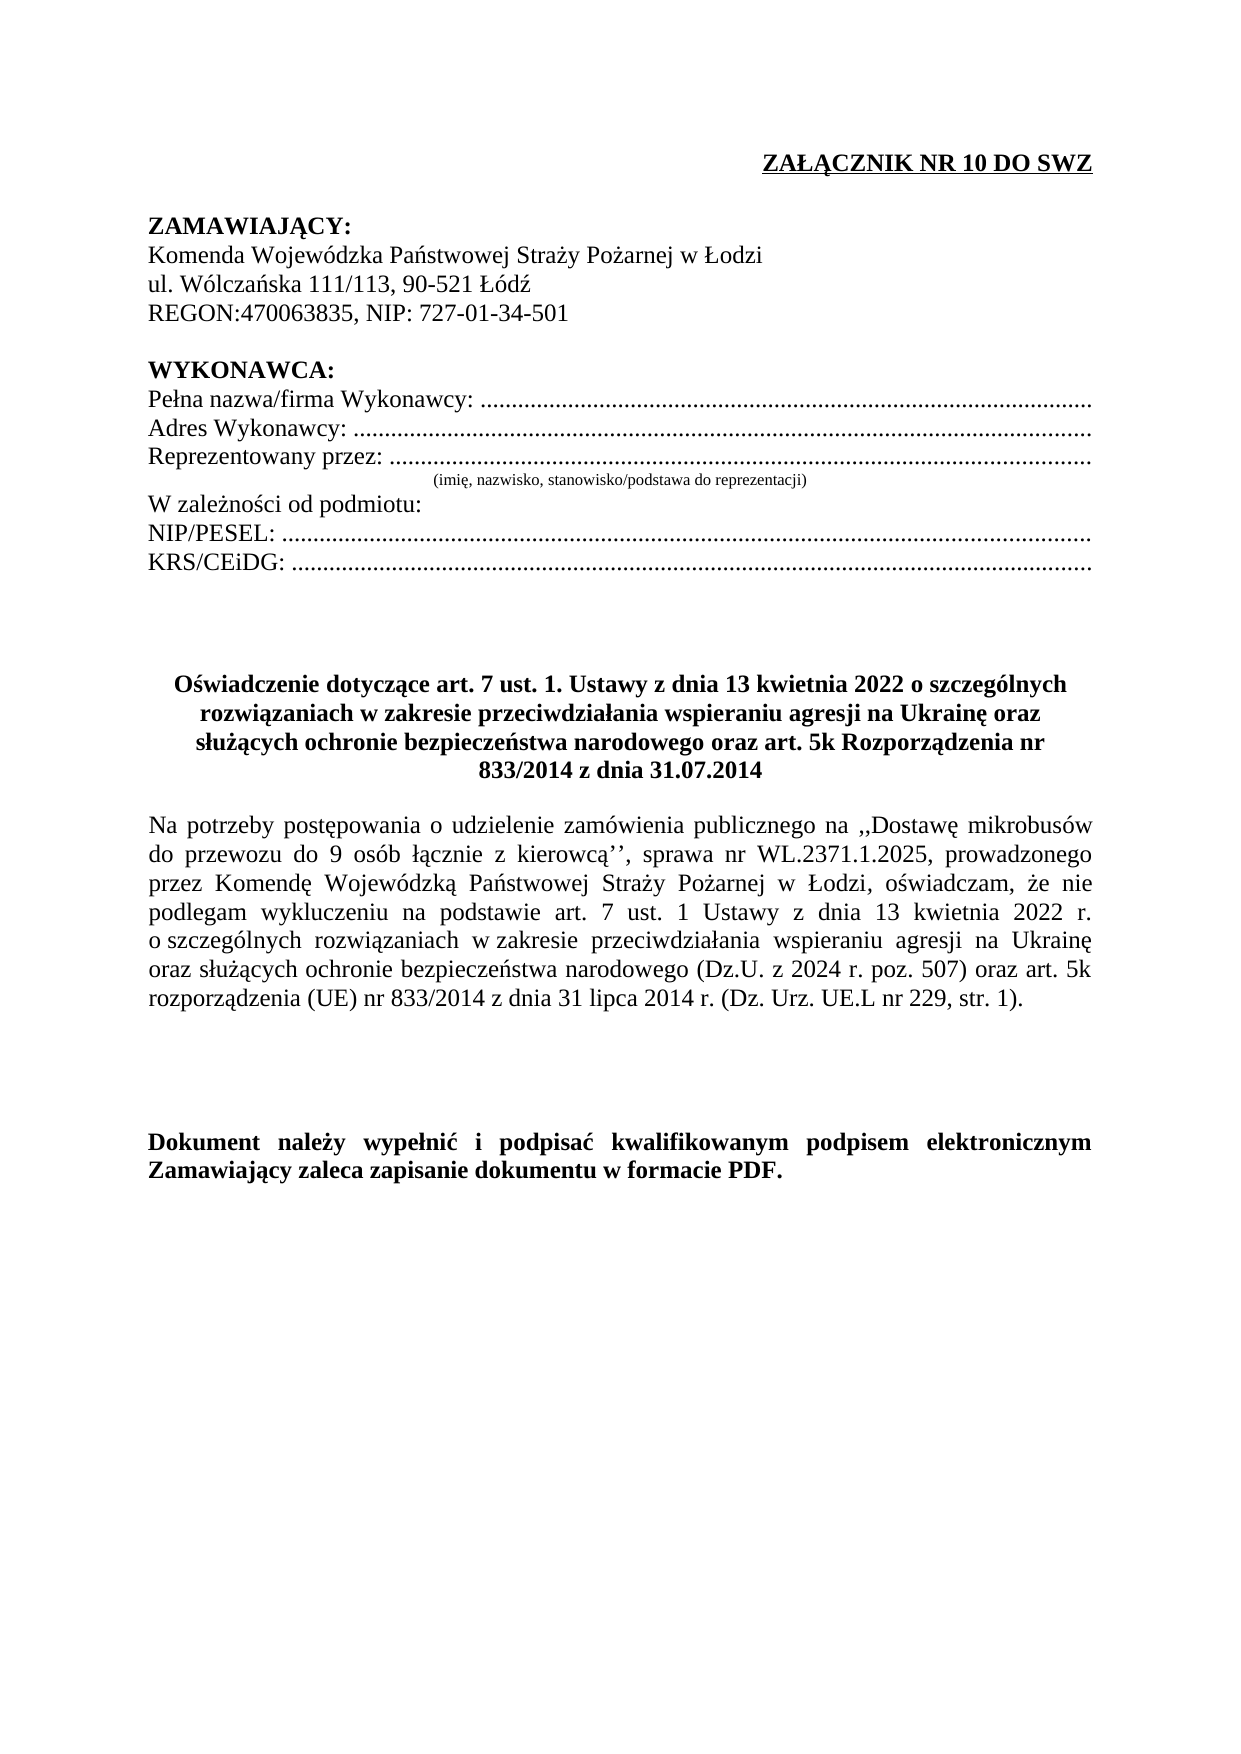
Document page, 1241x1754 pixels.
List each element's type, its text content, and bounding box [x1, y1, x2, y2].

text ul. Wólczańska 111/113, 90-521 Łódź [148, 269, 1093, 298]
text Komenda Wojewódzka Państwowej Straży Pożarnej w Łodzi [148, 240, 1093, 269]
text ZAŁĄCZNIK NR 10 DO SWZ [148, 148, 1093, 176]
text Oświadczenie dotyczące art. 7 ust. 1. Ustawy z dnia 13 kwietnia 2022 o szczególnych rozwiązaniach w zakresie przeciwdziałania wspieraniu agresji na Ukrainę oraz służących ochronie bezpieczeństwa narodowego oraz art. 5k Rozporządzenia nr 833/2014 z dnia 31.07.2014 [148, 669, 1093, 784]
text ZAMAWIAJĄCY: [148, 211, 1093, 240]
text NIP/PESEL: [148, 518, 1093, 547]
text Dokument należy wypełnić i podpisać kwalifikowanym podpisem elektronicznym Zamawiający zaleca zapisanie dokumentu w formacie PDF. [148, 1127, 1093, 1184]
text REGON:470063835, NIP: 727-01-34-501 [148, 298, 1093, 326]
text Pełna nazwa/firma Wykonawcy: [148, 384, 1093, 413]
text Reprezentowany przez: [148, 441, 1093, 470]
text Na potrzeby postępowania o udzielenie zamówienia publicznego na ,,Dostawę mikrobusów do przewozu do 9 osób łącznie z kierowcą’’, sprawa nr WL.2371.1.2025, prowadzonego przez Komendę Wojewódzką Państwowej Straży Pożarnej w Łodzi, oświadczam, że nie podlegam wykluczeniu na podstawie art. 7 ust. 1 Ustawy z dnia 13 kwietnia 2022 r. o szczególnych rozwiązaniach w zakresie przeciwdziałania wspieraniu agresji na Ukrainę oraz służących ochronie bezpieczeństwa narodowego (Dz.U. z 2024 r. poz. 507) oraz art. 5k rozporządzenia (UE) nr 833/2014 z dnia 31 lipca 2014 r. (Dz. Urz. UE.L nr 229, str. 1). [148, 811, 1093, 1012]
text Adres Wykonawcy: [148, 413, 1093, 441]
text (imię, nazwisko, stanowisko/podstawa do reprezentacji) [148, 470, 1093, 489]
text WYKONAWCA: [148, 355, 1093, 384]
text KRS/CEiDG: [148, 547, 1093, 576]
text W zależności od podmiotu: [148, 489, 1093, 518]
